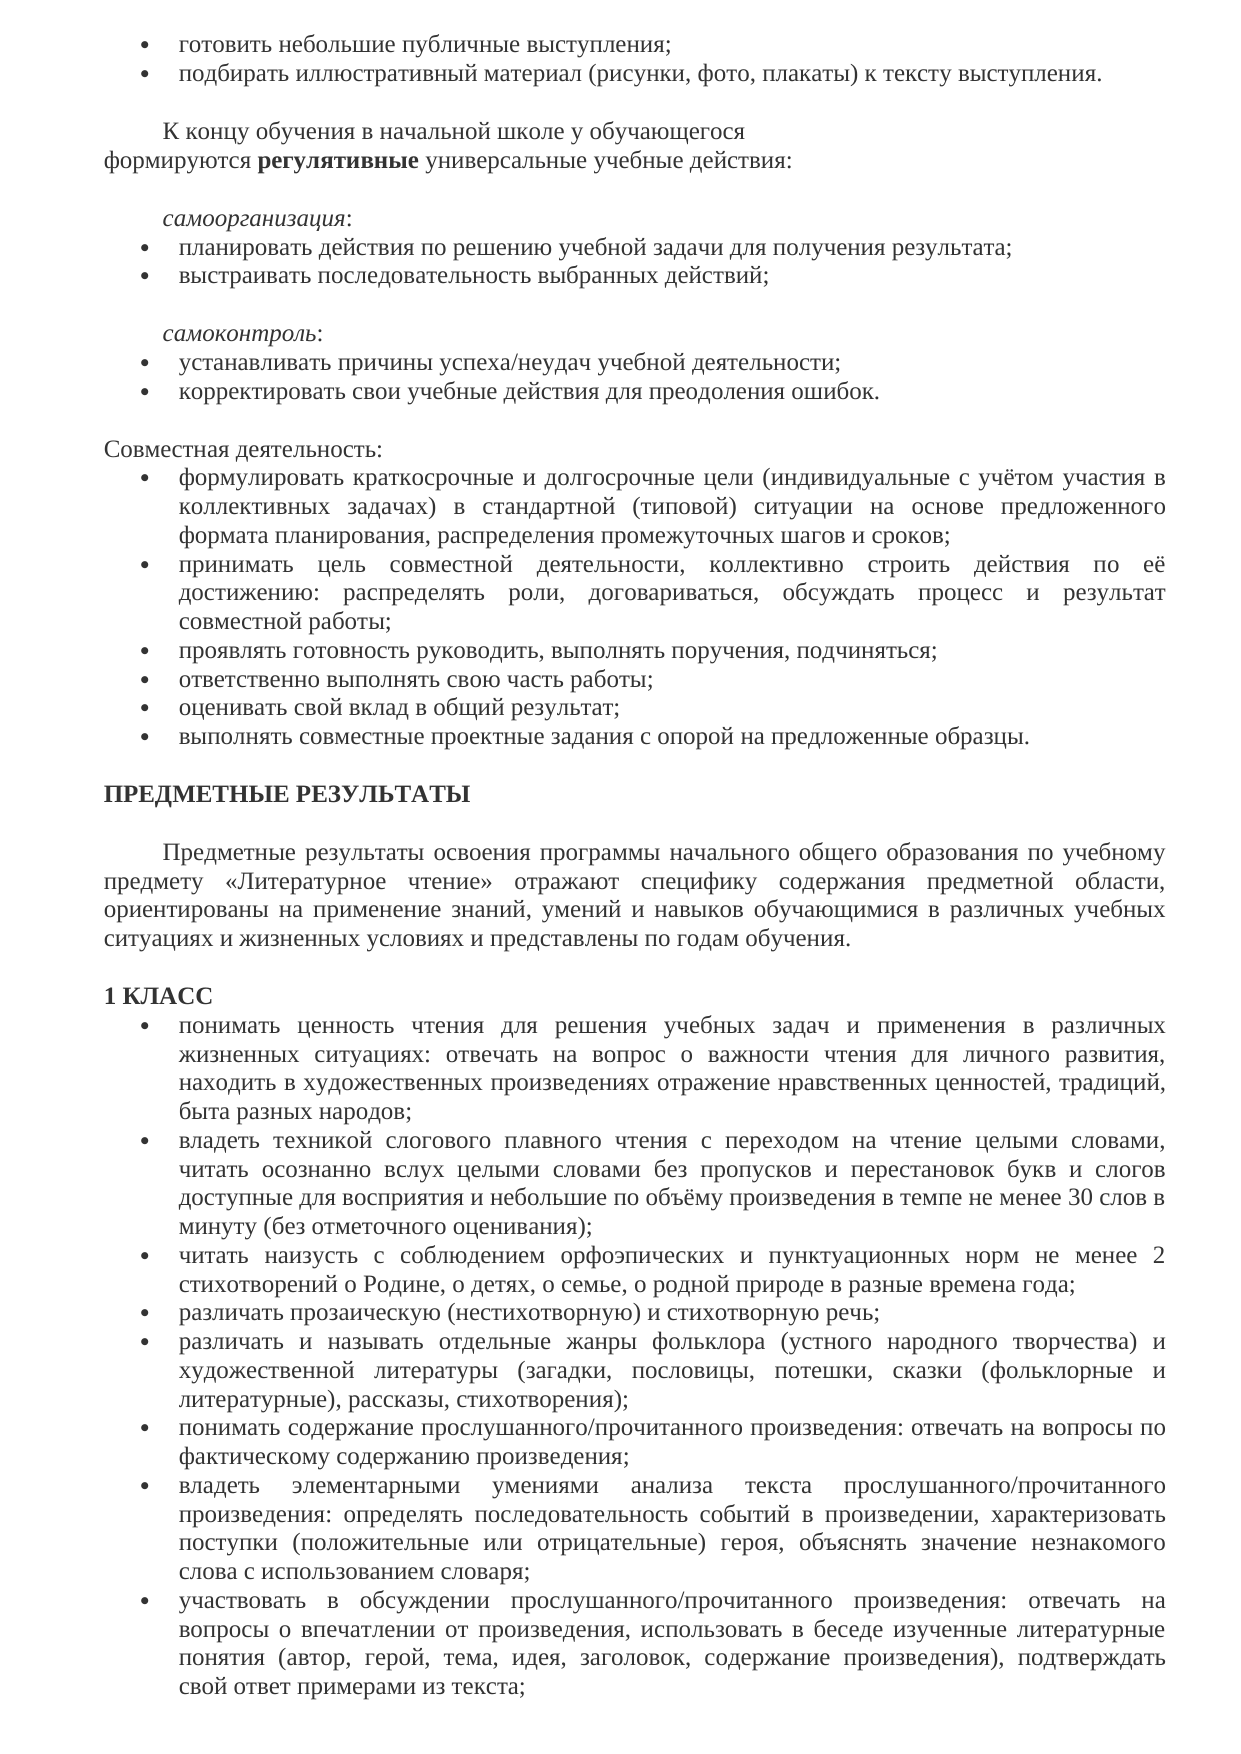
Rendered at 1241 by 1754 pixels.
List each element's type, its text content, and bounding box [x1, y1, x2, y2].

list оценивать свой вклад в общий результат; [141, 692, 1167, 721]
list владеть техникой слогового плавного чтения с переходом на чтение целыми словами, читать осознанно вслух целыми словами без пропусков и перестановок букв и слогов доступные для восприятия и небольшие по объёму произведения в темпе не менее 30 слов в минуту (без отметочного оценивания); [141, 1125, 1167, 1240]
list устанавливать причины успеха/неудач учебной деятельности; [141, 347, 1167, 376]
list различать и называть отдельные жанры фольклора (устного народного творчества) и художественной литературы (загадки, пословицы, потешки, сказки (фольклорные и литературные), рассказы, стихотворения); [141, 1326, 1167, 1412]
text ПРЕДМЕТНЫЕ РЕЗУЛЬТАТЫ [103, 779, 1167, 808]
text Предметные результаты освоения программы начального общего образования по учебному предмету «Литературное чтение» отражают специфику содержания предметной области, ориентированы на применение знаний, умений и навыков обучающимися в различных учебных ситуациях и жизненных условиях и представлены по годам обучения. [103, 837, 1167, 952]
text самоорганизация: [103, 203, 1167, 232]
list подбирать иллюстративный материал (рисунки, фото, плакаты) к тексту выступления. [141, 58, 1167, 87]
list читать наизусть с соблюдением орфоэпических и пунктуационных норм не менее 2 стихотворений о Родине, о детях, о семье, о родной природе в разные времена года; [141, 1240, 1167, 1297]
text самоконтроль: [103, 318, 1167, 347]
list понимать содержание прослушанного/прочитанного произведения: отвечать на вопросы по фактическому содержанию произведения; [141, 1412, 1167, 1470]
list выстраивать последовательность выбранных действий; [141, 260, 1167, 289]
list готовить небольшие публичные выступления; [141, 29, 1167, 58]
list планировать действия по решению учебной задачи для получения результата; [141, 232, 1167, 260]
list выполнять совместные проектные задания с опорой на предложенные образцы. [141, 721, 1167, 750]
list владеть элементарными умениями анализа текста прослушанного/прочитанного произведения: определять последовательность событий в произведении, характеризовать поступки (положительные или отрицательные) героя, объяснять значение незнакомого слова с использованием словаря; [141, 1470, 1167, 1585]
list ответственно выполнять свою часть работы; [141, 664, 1167, 692]
list различать прозаическую (нестихотворную) и стихотворную речь; [141, 1297, 1167, 1326]
list формулировать краткосрочные и долгосрочные цели (индивидуальные с учётом участия в коллективных задачах) в стандартной (типовой) ситуации на основе предложенного формата планирования, распределения промежуточных шагов и сроков; [141, 462, 1167, 549]
list корректировать свои учебные действия для преодоления ошибок. [141, 376, 1167, 404]
list понимать ценность чтения для решения учебных задач и применения в различных жизненных ситуациях: отвечать на вопрос о важности чтения для личного развития, находить в художественных произведениях отражение нравственных ценностей, традиций, быта разных народов; [141, 1010, 1167, 1125]
list проявлять готовность руководить, выполнять поручения, подчиняться; [141, 635, 1167, 664]
list участвовать в обсуждении прослушанного/прочитанного произведения: отвечать на вопросы о впечатлении от произведения, использовать в беседе изученные литературные понятия (автор, герой, тема, идея, заголовок, содержание произведения), подтверждать свой ответ примерами из текста; [141, 1585, 1167, 1700]
text 1 КЛАСС [103, 981, 1167, 1010]
text К концу обучения в начальной школе у обучающегося формируются регулятивные универсальные учебные действия: [103, 116, 1167, 174]
list принимать цель совместной деятельности, коллективно строить действия по её достижению: распределять роли, договариваться, обсуждать процесс и результат совместной работы; [141, 549, 1167, 635]
text Совместная деятельность: [103, 434, 1167, 462]
